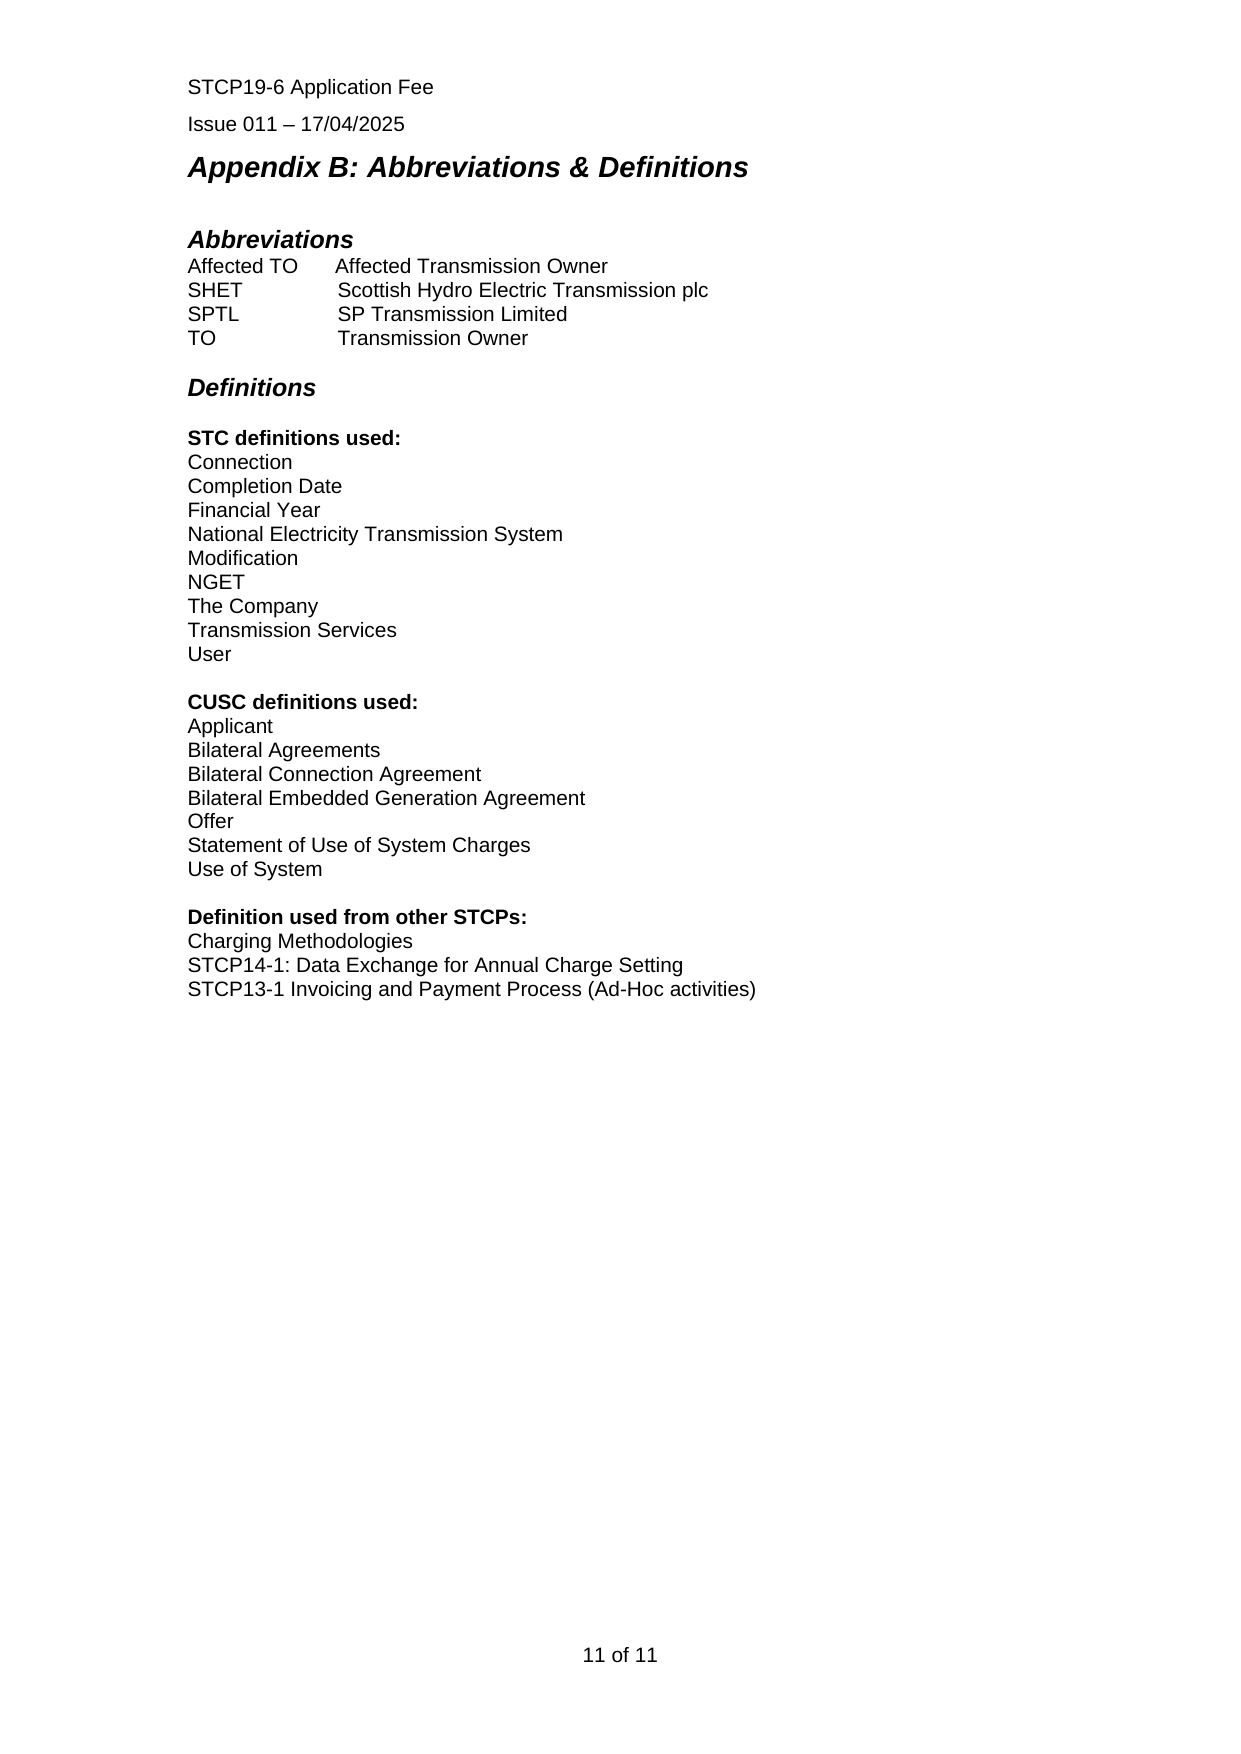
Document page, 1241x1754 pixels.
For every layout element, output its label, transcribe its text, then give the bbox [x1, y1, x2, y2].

text Modification [187, 546, 1053, 570]
text STC definitions used: [187, 426, 1053, 450]
text Definition used from other STCPs: [187, 905, 1053, 929]
text SHET Scottish Hydro Electric Transmission plc [187, 277, 1053, 301]
subtitle Abbreviations [187, 225, 1053, 253]
text Charging Methodologies [187, 929, 1053, 953]
text Connection [187, 450, 1053, 474]
text Transmission Services [187, 618, 1053, 642]
text SPTL SP Transmission Limited [187, 301, 1053, 325]
text Bilateral Agreements [187, 737, 1053, 761]
text Offer [187, 809, 1053, 833]
text National Electricity Transmission System [187, 522, 1053, 546]
text NGET [187, 570, 1053, 594]
text Definitions [187, 373, 1053, 402]
text User [187, 642, 1053, 666]
text Statement of Use of System Charges [187, 833, 1053, 857]
text Completion Date [187, 474, 1053, 498]
text Applicant [187, 713, 1053, 737]
text Bilateral Embedded Generation Agreement [187, 785, 1053, 809]
text Bilateral Connection Agreement [187, 761, 1053, 785]
subtitle Appendix B: Abbreviations & Definitions [187, 150, 1053, 183]
text STCP14-1: Data Exchange for Annual Charge Setting [187, 953, 1053, 977]
text STCP13-1 Invoicing and Payment Process (Ad-Hoc activities) [187, 977, 1053, 1001]
text TO Transmission Owner [187, 325, 1053, 349]
text Affected TO Affected Transmission Owner [187, 253, 1053, 277]
text Use of System [187, 857, 1053, 881]
text CUSC definitions used: [187, 689, 1053, 713]
text Financial Year [187, 498, 1053, 522]
text The Company [187, 594, 1053, 618]
